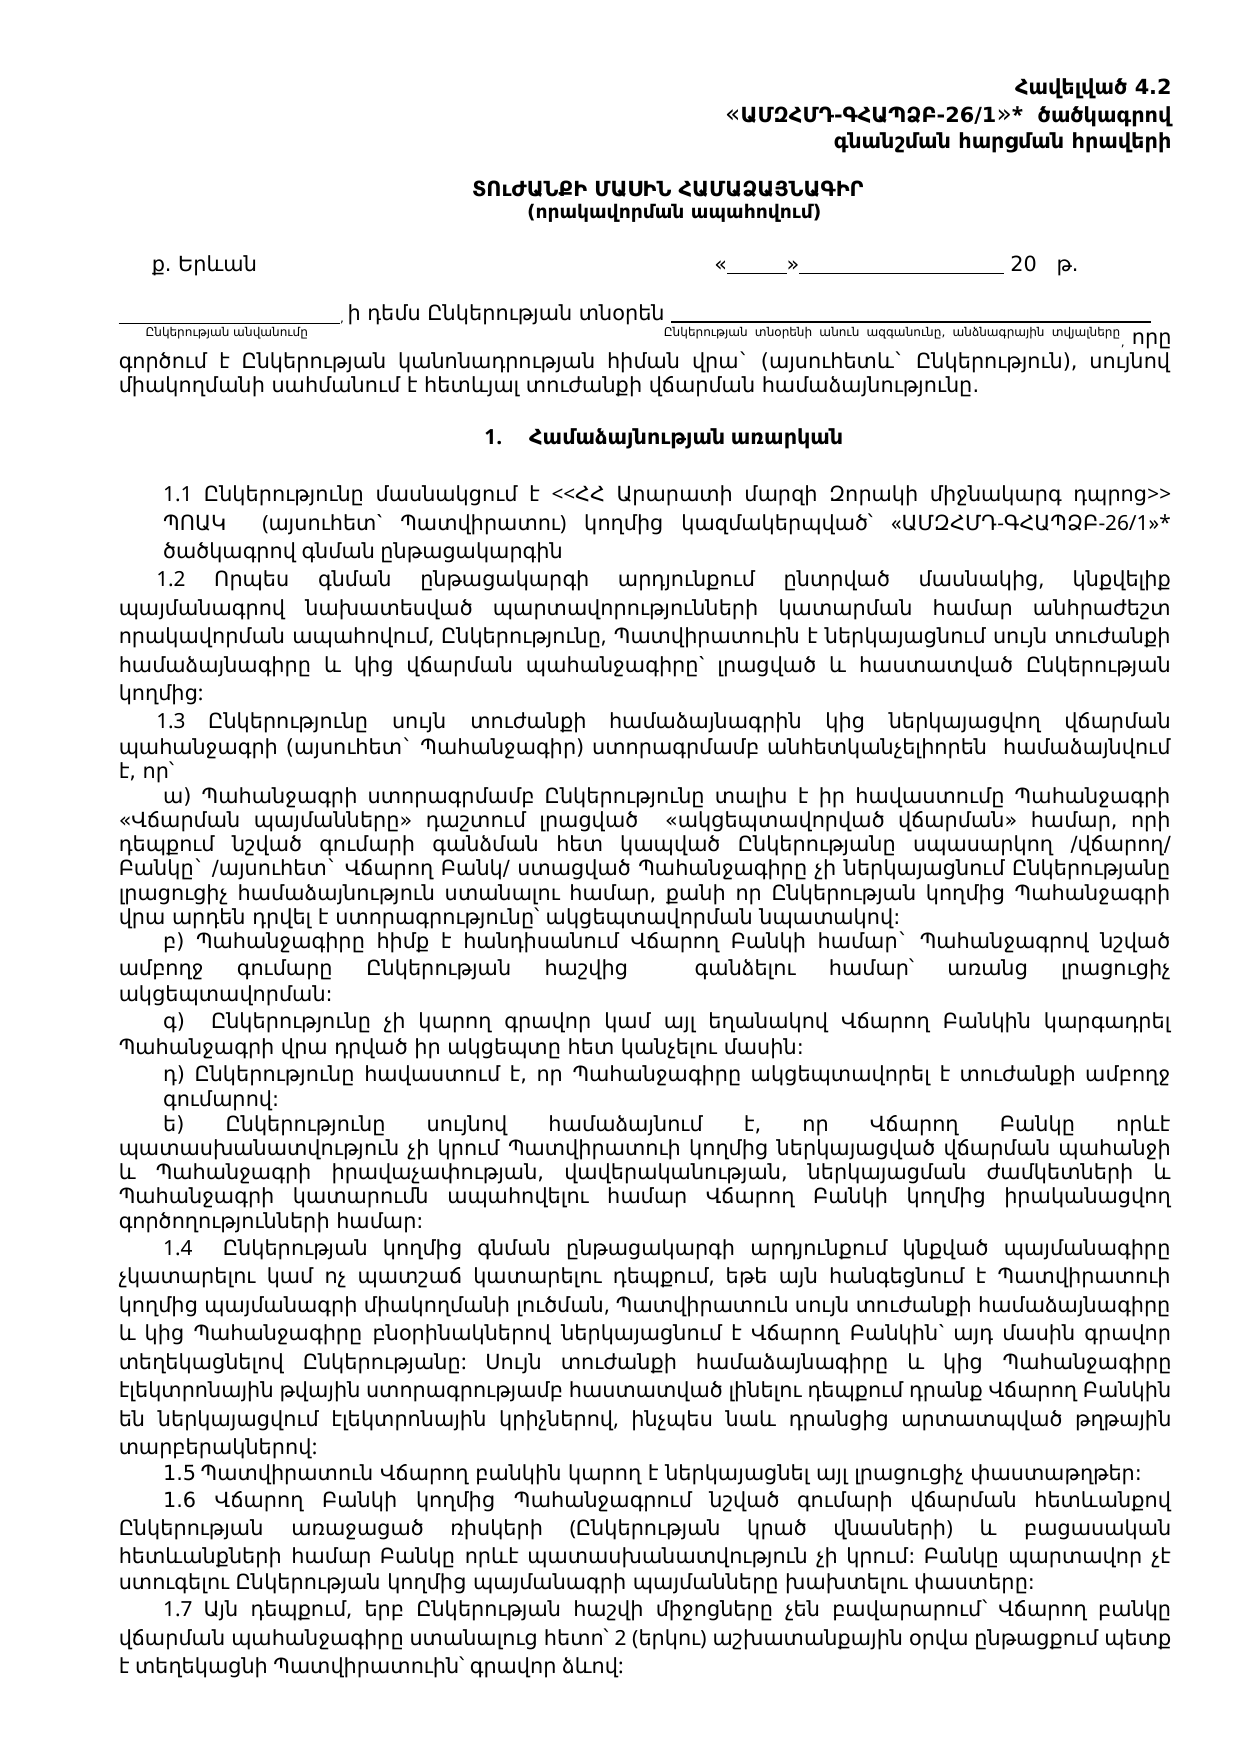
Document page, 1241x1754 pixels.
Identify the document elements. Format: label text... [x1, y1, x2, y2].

text բ) Պահանջագիրը հիմք է հանդիսանում Վճարող Բանկի համար` Պահանջագրով նշված ամբողջ գումարը Ընկերության հաշվից գանձելու համար՝ առանց լրացուցիչ ակցեպտավորման: [118, 929, 1171, 1006]
text (որակավորման ապահովում) [118, 201, 1171, 223]
text ա) Պահանջագրի ստորագրմամբ Ընկերությունը տալիս է իր հավաստումը Պահանջագրի «Վճարման պայմանները» դաշտում լրացված «ակցեպտավորված վճարման» համար, որի դեպքում նշված գումարի գանձման հետ կապված Ընկերությանը սպասարկող /վճարող/ Բանկը` /այսուհետ` Վճարող Բանկ/ ստացված Պահանջագիրը չի ներկայացնում Ընկերությանը լրացուցիչ համաձայնություն ստանալու համար, քանի որ Ընկերության կողմից Պահանջագրի վրա արդեն դրվել է ստորագրությունը՝ ակցեպտավորման նպատակով: [118, 784, 1171, 929]
list Համաձայնության առարկան [156, 422, 1171, 450]
list Պատվիրատուն Վճարող բանկին կարող է ներկայացնել այլ լրացուցիչ փաստաթղթեր: [163, 1461, 1171, 1485]
text «ԱՄԶՀՄԴ-ԳՀԱՊՁԲ-26/1»* ծածկագրով [118, 99, 1171, 129]
text , ի դեմս Ընկերության տնօրեն [118, 301, 1171, 325]
text գնանշման հարցման հրավերի [118, 129, 1171, 153]
text 1.2 Որպես գնման ընթացակարգի արդյունքում ընտրված մասնակից, կնքվելիք պայմանագրով նախատեսված պարտավորությունների կատարման համար անհրաժեշտ որակավորման ապահովում, Ընկերությունը, Պատվիրատուին է ներկայացնում սույն տուժանքի համաձայնագիրը և կից վճարման պահանջագիրը` լրացված և հաստատված Ընկերության կողմից: [118, 564, 1171, 707]
text գ) Ընկերությունը չի կարող գրավոր կամ այլ եղանակով Վճարող Բանկին կարգադրել Պահանջագրի վրա դրված իր ակցեպտը հետ կանչելու մասին: [118, 1006, 1171, 1059]
text 1.6 Վճարող Բանկի կողմից Պահանջագրում նշված գումարի վճարման հետևանքով Ընկերության առաջացած ռիսկերի (Ընկերության կրած վնասների) և բացասական հետևանքների համար Բանկը որևէ պատասխանատվություն չի կրում: Բանկը պարտավոր չէ ստուգելու Ընկերության կողմից պայմանագրի պայմանները խախտելու փաստերը: [118, 1485, 1171, 1594]
text Ընկերության անվանումը Ընկերության տնօրենի անուն ազգանունը, անձնագրային տվյալները, որը գործում է Ընկերության կանոնադրության հիման վրա` (այսուհետև` Ընկերություն), սույնով միակողմանի սահմանում է հետևյալ տուժանքի վճարման համաձայնությունը. [118, 325, 1171, 398]
text Հավելված 4.2 [118, 75, 1171, 99]
text դ) Ընկերությունը հավաստում է, որ Պահանջագիրը ակցեպտավորել է տուժանքի ամբողջ գումարով: [163, 1059, 1171, 1112]
text ք. Երևան « » 20 թ. [118, 252, 1171, 276]
text 1.4 Ընկերության կողմից գնման ընթացակարգի արդյունքում կնքված պայմանագիրը չկատարելու կամ ոչ պատշաճ կատարելու դեպքում, եթե այն հանգեցնում է Պատվիրատուի կողմից պայմանագրի միակողմանի լուծման, Պատվիրատուն սույն տուժանքի համաձայնագիրը և կից Պահանջագիրը բնօրինակներով ներկայացնում է Վճարող Բանկին` այդ մասին գրավոր տեղեկացնելով Ընկերությանը: Սույն տուժանքի համաձայնագիրը և կից Պահանջագիրը էլեկտրոնային թվային ստորագրությամբ հաստատված լինելու դեպքում դրանք Վճարող Բանկին են ներկայացվում էլեկտրոնային կրիչներով, ինչպես նաև դրանցից արտատպված թղթային տարբերակներով: [118, 1233, 1171, 1461]
text 1.3 Ընկերությունը սույն տուժանքի համաձայնագրին կից ներկայացվող վճարման պահանջագրի (այսուհետ` Պահանջագիր) ստորագրմամբ անհետկանչելիորեն համաձայնվում է, որ՝ [118, 707, 1171, 784]
text 1.1 Ընկերությունը մասնակցում է <<ՀՀ Արարատի մարզի Զորակի միջնակարգ դպրոց>> ՊՈԱԿ (այսուհետ` Պատվիրատու) կողմից կազմակերպված՝ «ԱՄԶՀՄԴ-ԳՀԱՊՁԲ-26/1»* ծածկագրով գնման ընթացակարգին [163, 479, 1171, 564]
text 1.7 Այն դեպքում, երբ Ընկերության հաշվի միջոցները չեն բավարարում՝ Վճարող բանկը վճարման պահանջագիրը ստանալուց հետո՝ 2 (երկու) աշխատանքային օրվա ընթացքում պետք է տեղեկացնի Պատվիրատուին՝ գրավոր ձևով: [118, 1594, 1171, 1680]
text ՏՈւԺԱՆՔԻ ՄԱՍԻՆ ՀԱՄԱՁԱՅՆԱԳԻՐ [118, 177, 1171, 201]
text ե) Ընկերությունը սույնով համաձայնում է, որ Վճարող Բանկը որևէ պատասխանատվություն չի կրում Պատվիրատուի կողմից ներկայացված վճարման պահանջի և Պահանջագրի իրավաչափության, վավերականության, ներկայացման ժամկետների և Պահանջագրի կատարումն ապահովելու համար Վճարող Բանկի կողմից իրականացվող գործողությունների համար: [118, 1112, 1171, 1233]
